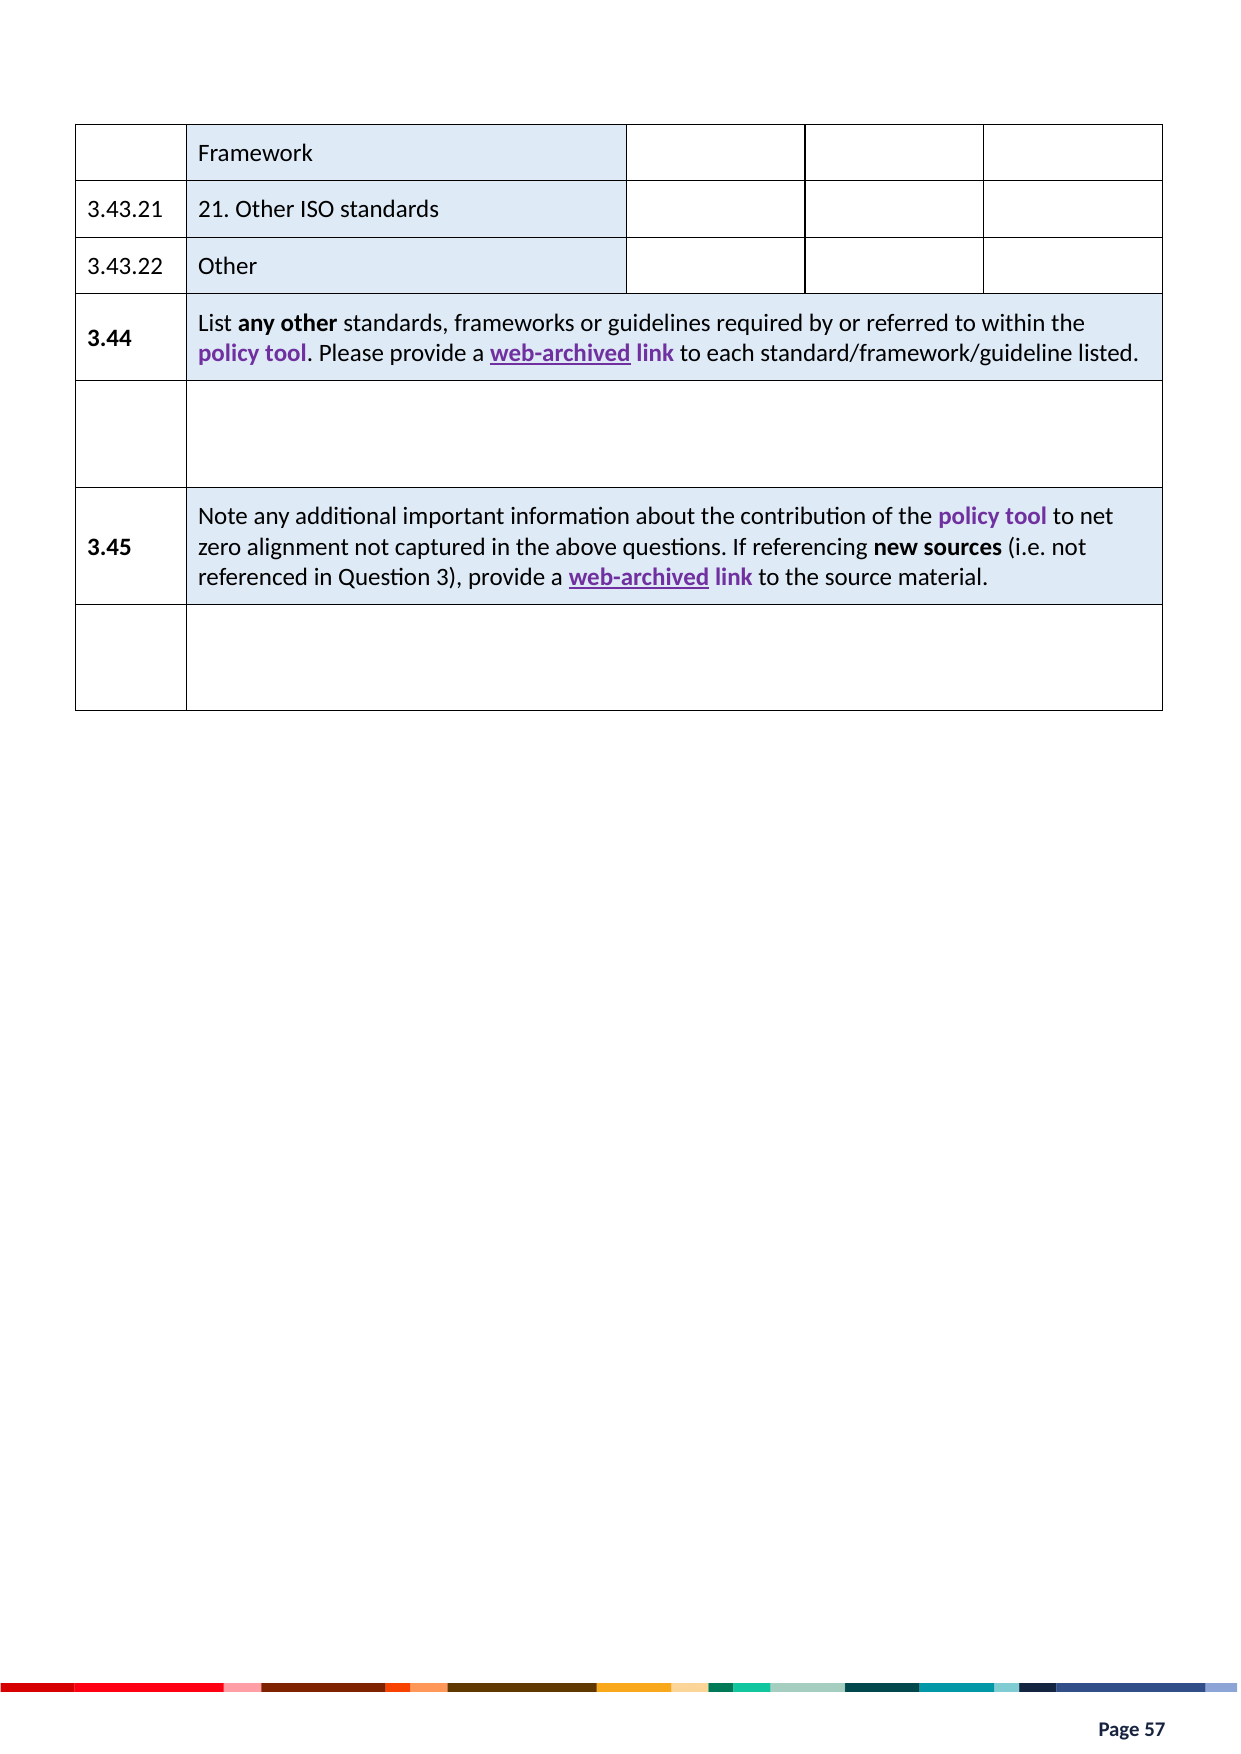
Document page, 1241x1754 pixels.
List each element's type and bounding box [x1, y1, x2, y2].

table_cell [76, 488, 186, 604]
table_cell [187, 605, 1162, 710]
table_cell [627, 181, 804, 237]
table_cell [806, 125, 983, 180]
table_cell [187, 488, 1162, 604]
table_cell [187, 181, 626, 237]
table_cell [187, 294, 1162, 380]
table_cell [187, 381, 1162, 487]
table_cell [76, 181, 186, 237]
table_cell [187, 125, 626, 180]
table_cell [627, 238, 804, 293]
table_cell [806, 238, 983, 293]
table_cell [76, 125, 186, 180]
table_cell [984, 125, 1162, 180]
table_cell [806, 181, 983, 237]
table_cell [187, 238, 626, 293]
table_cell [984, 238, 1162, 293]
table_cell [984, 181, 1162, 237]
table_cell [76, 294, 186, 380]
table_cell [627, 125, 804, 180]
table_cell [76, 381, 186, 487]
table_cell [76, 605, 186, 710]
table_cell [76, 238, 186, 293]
picture [0, 1683, 1236, 1692]
